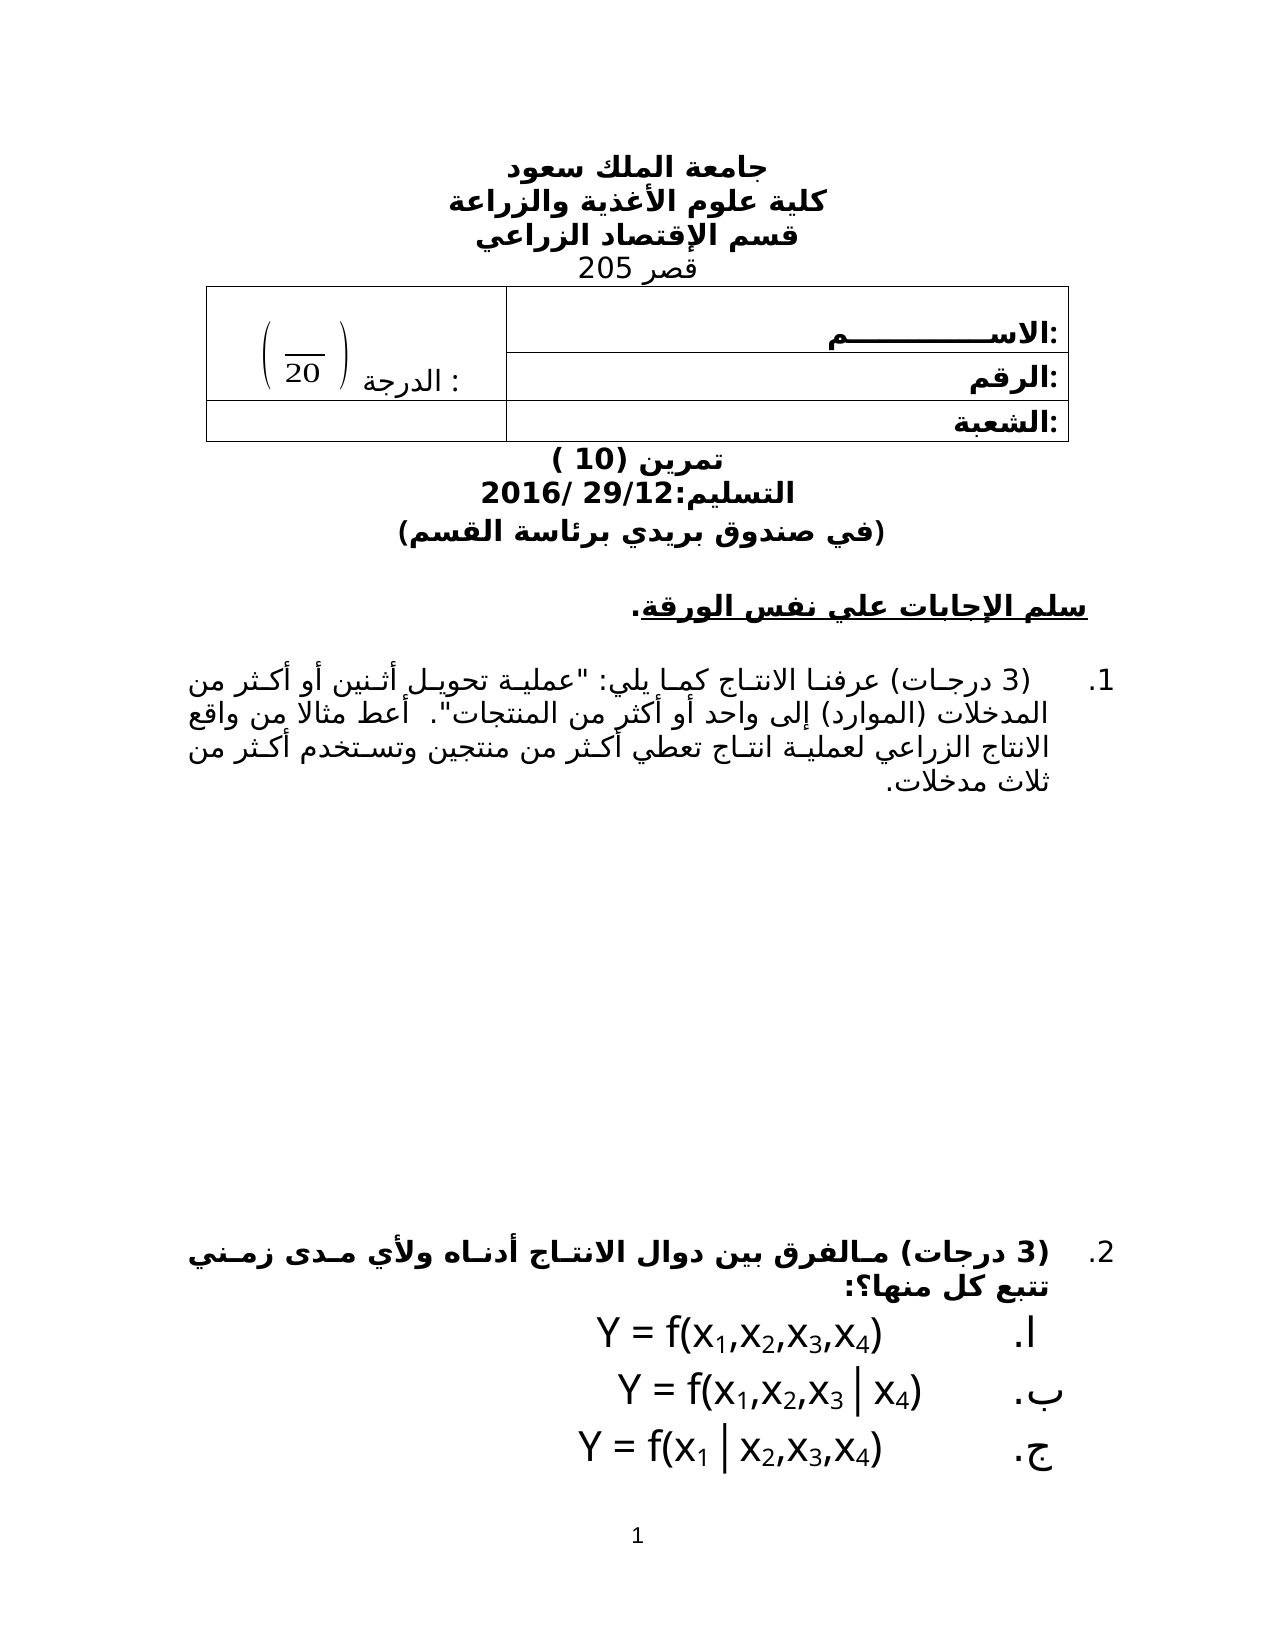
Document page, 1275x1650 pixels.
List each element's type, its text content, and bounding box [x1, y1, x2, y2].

list (3 درجات) عرفنا الانتاج كما يلي: "عملية تحويل أثنين أو أكثر من المدخلات (الموارد) إلى واحد أو أكثر من المنتجات". أعط مثالا من واقع الانتاج الزراعي لعملية انتاج تعطي أكثر من منتجين وتستخدم أكثر من ثلاث مدخلات. [187, 663, 1087, 799]
list Y = f(x1,x2,x3│x4) [187, 1360, 1012, 1417]
list Y = f(x1,x2,x3,x4) [187, 1303, 1012, 1360]
text تمرين (10 ) [187, 442, 1087, 476]
text التسليم:29/12 /2016 [187, 476, 1087, 510]
text قصر 205 [187, 252, 1087, 286]
list (3 درجات) مالفرق بين دوال الانتاج أدناه ولأي مدى زمني تتبع كل منها؟: [187, 1235, 1087, 1303]
table_cell الرقم: [507, 353, 1068, 400]
list Y = f(x1│x2,x3,x4) [187, 1417, 1012, 1473]
text كلية علوم الأغذية والزراعة [187, 184, 1087, 218]
table_cell الشعبة: [507, 401, 1068, 441]
table_cell [207, 401, 506, 441]
text (في صندوق بريدي برئاسة القسم) [187, 510, 1087, 549]
table_header الاســــــــــــــم: [507, 287, 1068, 352]
table_header الدرجة : [207, 287, 506, 400]
text قسم الإقتصاد الزراعي [187, 218, 1087, 252]
text جامعة الملك سعود [187, 150, 1087, 184]
text سلم الإجابات علي نفس الورقة. [187, 589, 1087, 623]
